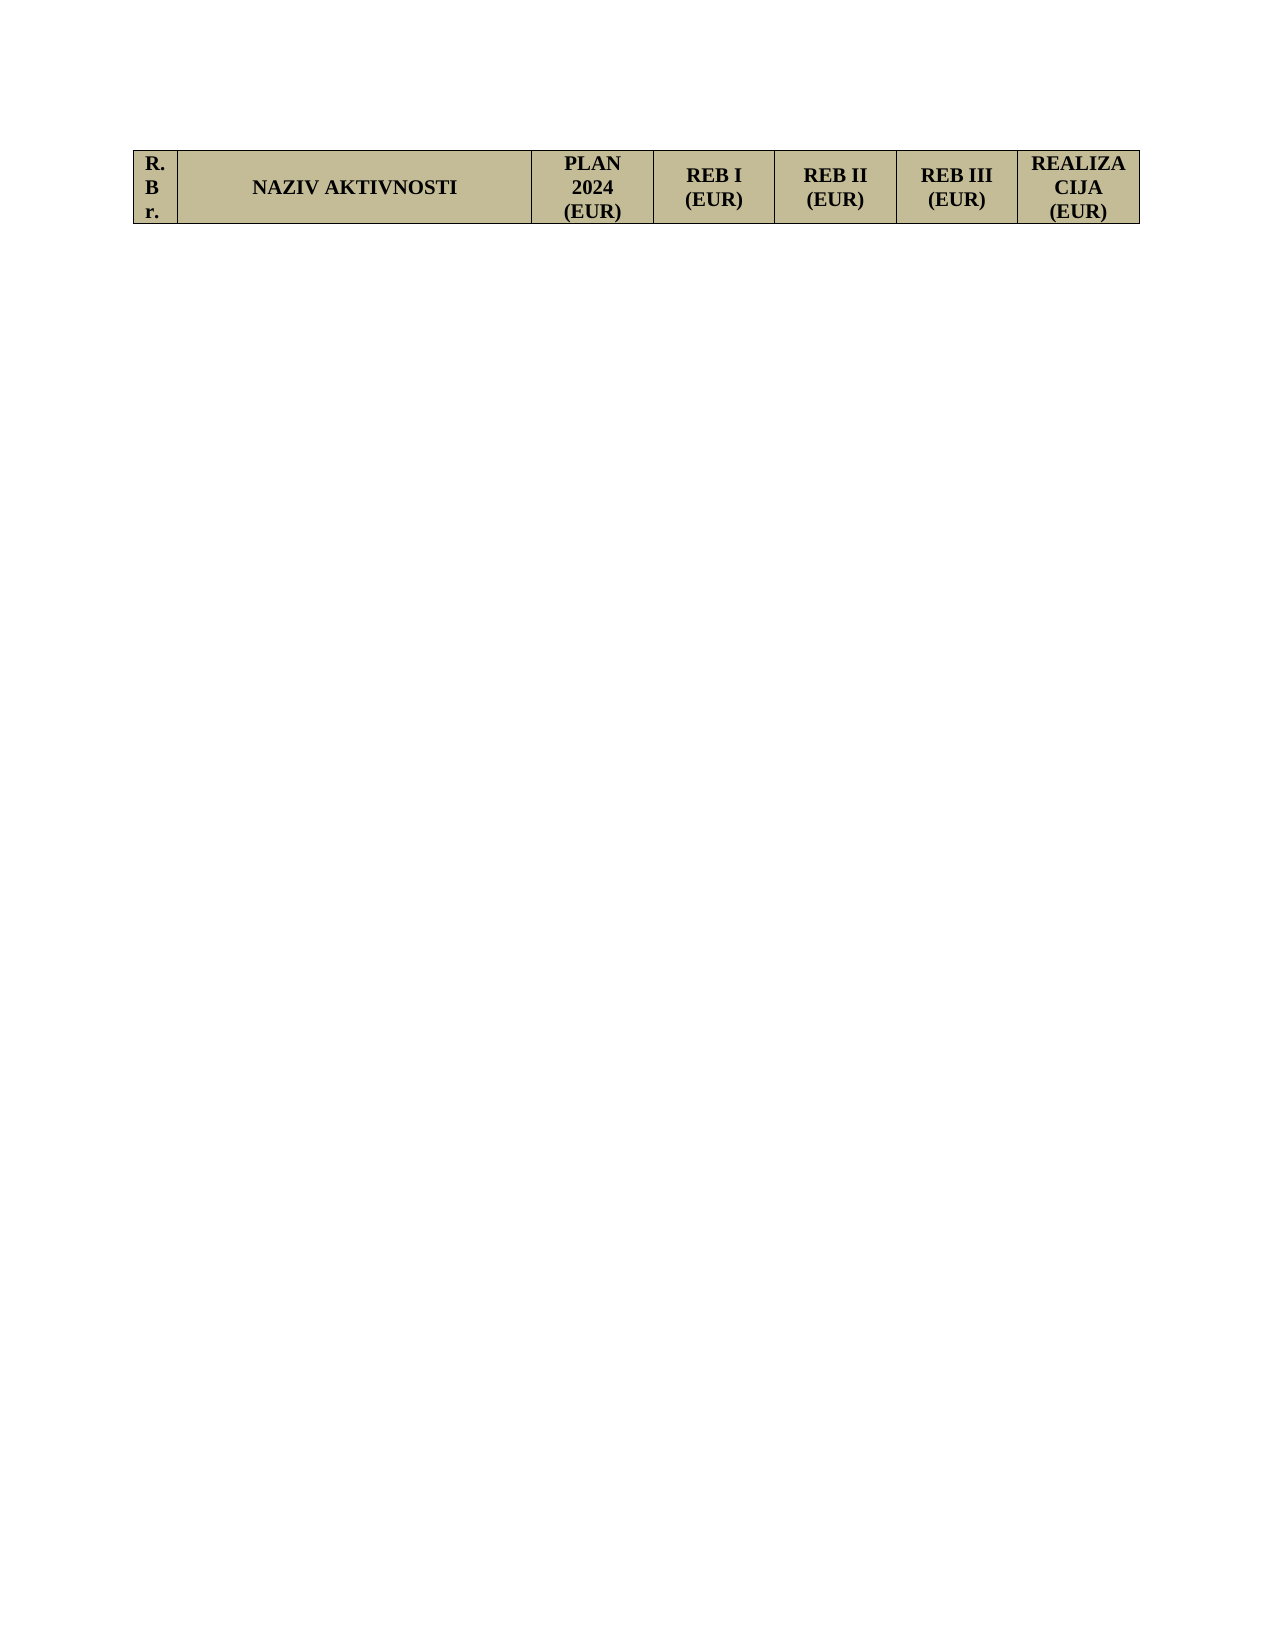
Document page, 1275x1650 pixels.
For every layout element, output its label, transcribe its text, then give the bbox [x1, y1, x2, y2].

table_header REB I (EUR) [654, 151, 774, 223]
table_header REB III (EUR) [897, 151, 1017, 223]
table_header PLAN 2024 (EUR) [532, 151, 653, 223]
table_header REB II (EUR) [775, 151, 896, 223]
table_header R. Br. [134, 151, 177, 223]
table_header NAZIV AKTIVNOSTI [178, 151, 531, 223]
table_header REALIZACIJA (EUR) [1018, 151, 1139, 223]
